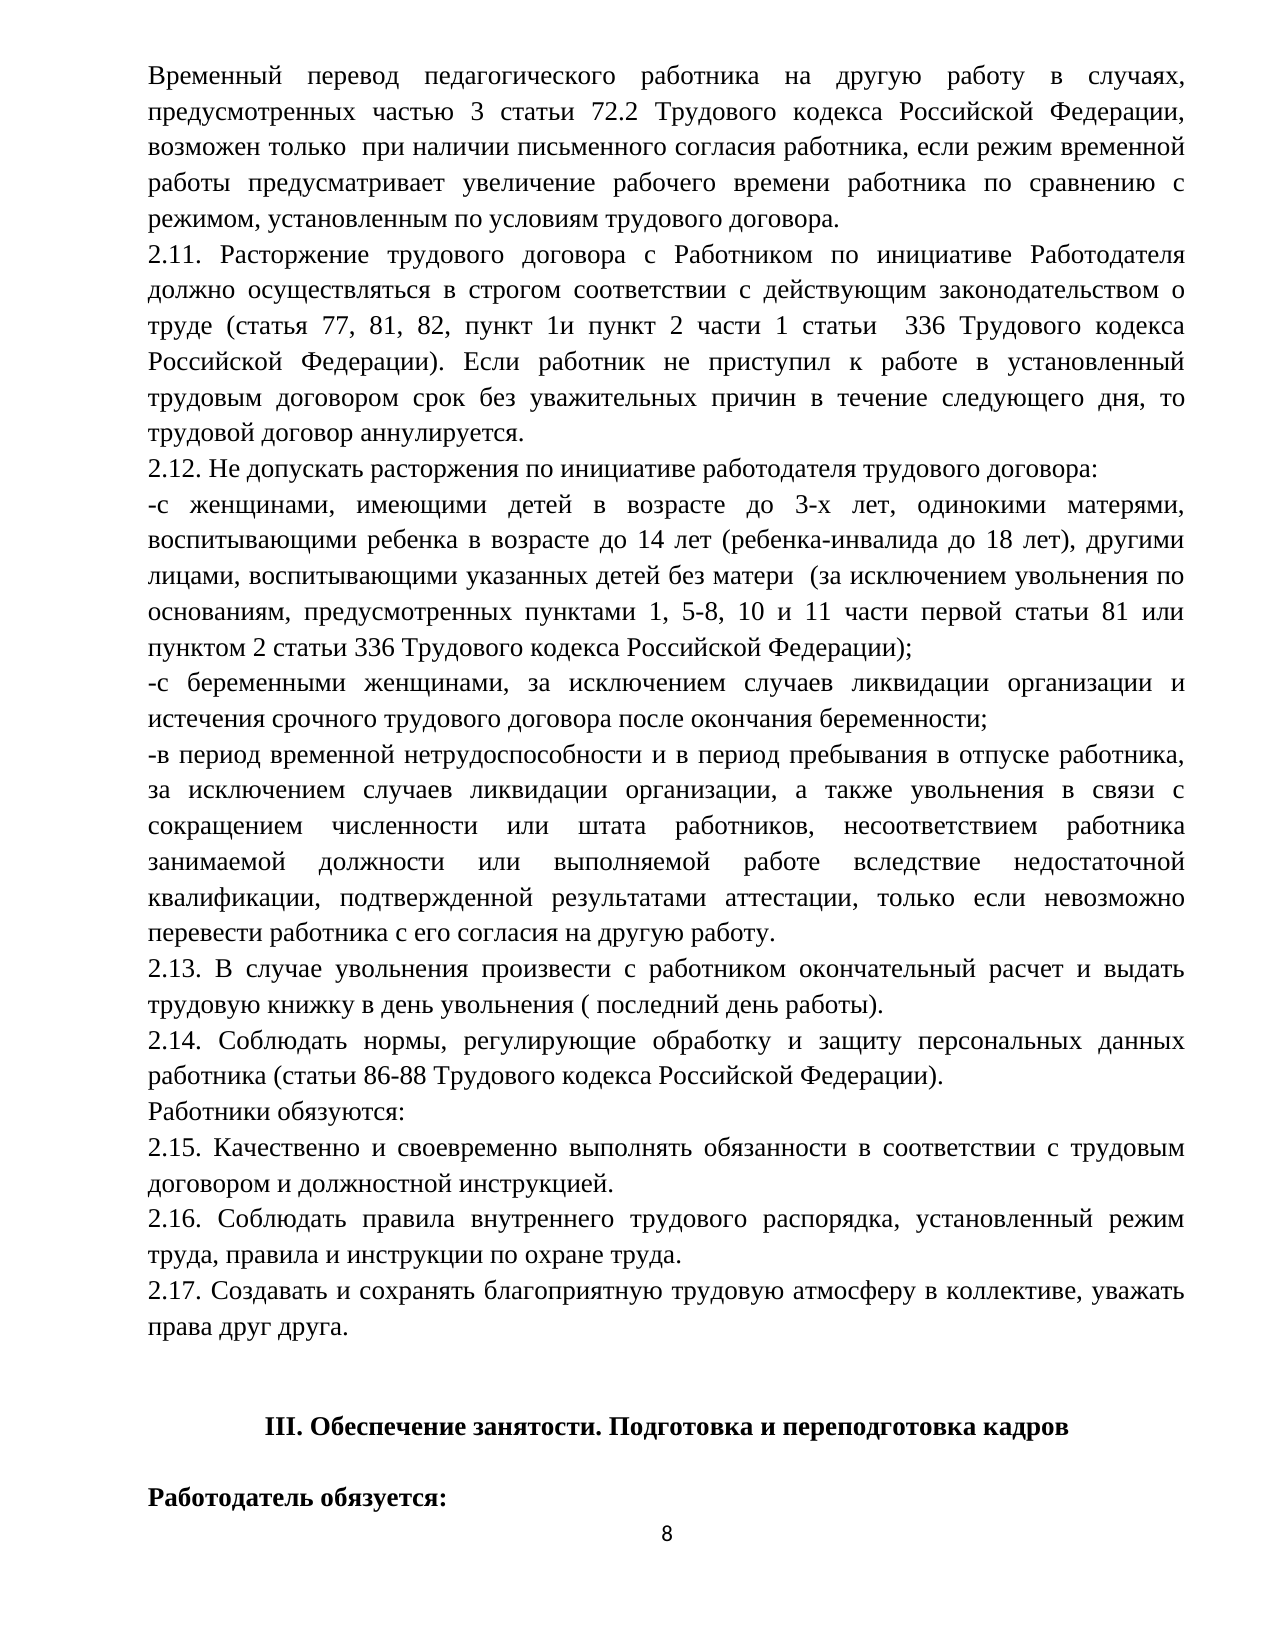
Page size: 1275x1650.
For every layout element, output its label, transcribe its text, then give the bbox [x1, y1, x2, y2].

text 2.12. Не допускать расторжения по инициативе работодателя трудового договора: [148, 452, 1186, 483]
text 2.14. Соблюдать нормы, регулирующие обработку и защиту персональных данных работника (статьи 86-88 Трудового кодекса Российской Федерации). [148, 1024, 1186, 1091]
text Временный перевод педагогического работника на другую работу в случаях, предусмотренных частью 3 статьи 72.2 Трудового кодекса Российской Федерации, возможен только при наличии письменного согласия работника, если режим временной работы предусматривает увеличение рабочего времени работника по сравнению с режимом, установленным по условиям трудового договора. [148, 59, 1186, 233]
text 2.17. Создавать и сохранять благоприятную трудовую атмосферу в коллективе, уважать права друг друга. [148, 1274, 1186, 1341]
text Работодатель обязуется: [148, 1481, 1186, 1512]
text -в период временной нетрудоспособности и в период пребывания в отпуске работника, за исключением случаев ликвидации организации, а также увольнения в связи с сокращением численности или штата работников, несоответствием работника занимаемой должности или выполняемой работе вследствие недостаточной квалификации, подтвержденной результатами аттестации, только если невозможно перевести работника с его согласия на другую работу. [148, 738, 1186, 948]
text -с беременными женщинами, за исключением случаев ликвидации организации и истечения срочного трудового договора после окончания беременности; [148, 666, 1186, 733]
text 2.15. Качественно и своевременно выполнять обязанности в соответствии с трудовым договором и должностной инструкцией. [148, 1131, 1186, 1198]
text III. Обеспечение занятости. Подготовка и переподготовка кадров [148, 1410, 1186, 1441]
text -с женщинами, имеющими детей в возрасте до 3-х лет, одинокими матерями, воспитывающими ребенка в возрасте до 14 лет (ребенка-инвалида до 18 лет), другими лицами, воспитывающими указанных детей без матери (за исключением увольнения по основаниям, предусмотренных пунктами 1, 5-8, 10 и 11 части первой статьи 81 или пунктом 2 статьи 336 Трудового кодекса Российской Федерации); [148, 488, 1186, 662]
text 2.16. Соблюдать правила внутреннего трудового распорядка, установленный режим труда, правила и инструкции по охране труда. [148, 1202, 1186, 1269]
text 2.13. В случае увольнения произвести с работником окончательный расчет и выдать трудовую книжку в день увольнения ( последний день работы). [148, 952, 1186, 1019]
text 2.11. Расторжение трудового договора с Работником по инициативе Работодателя должно осуществляться в строгом соответствии с действующим законодательством о труде (статья 77, 81, 82, пункт 1и пункт 2 части 1 статьи 336 Трудового кодекса Российской Федерации). Если работник не приступил к работе в установленный трудовым договором срок без уважительных причин в течение следующего дня, то трудовой договор аннулируется. [148, 238, 1186, 447]
text Работники обязуются: [148, 1095, 1186, 1126]
